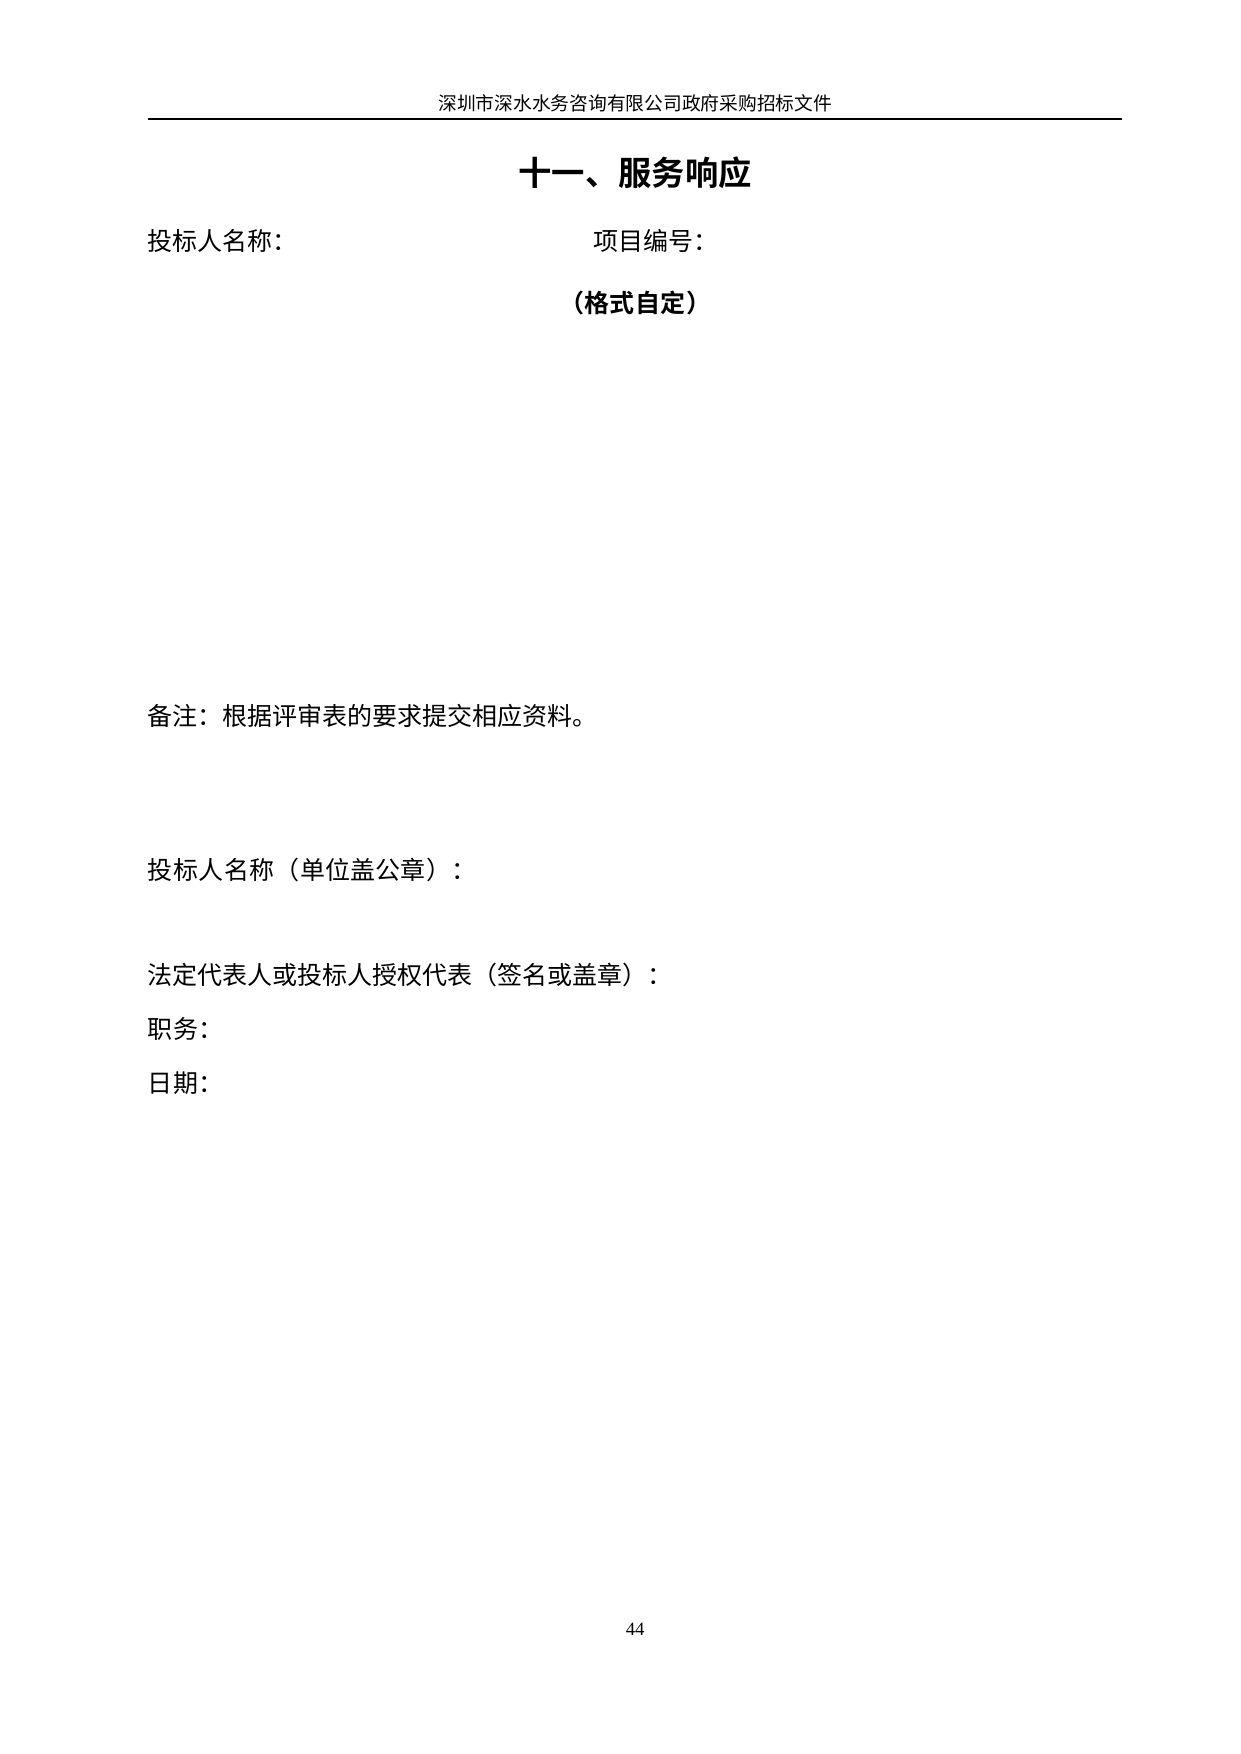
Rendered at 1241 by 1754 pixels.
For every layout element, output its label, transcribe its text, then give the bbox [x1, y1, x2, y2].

text 法定代表人或投标人授权代表（签名或盖章）： [148, 941, 1122, 995]
subtitle 十一、服务响应 [148, 147, 1122, 195]
text 投标人名称（单位盖公章）： [148, 838, 1122, 890]
text 备注：根据评审表的要求提交相应资料。 [148, 689, 1122, 734]
text 投标人名称： 项目编号： [148, 222, 1122, 258]
text 日期： [148, 1049, 1122, 1103]
text （格式自定） [148, 276, 1122, 322]
text 职务： [148, 995, 1122, 1049]
